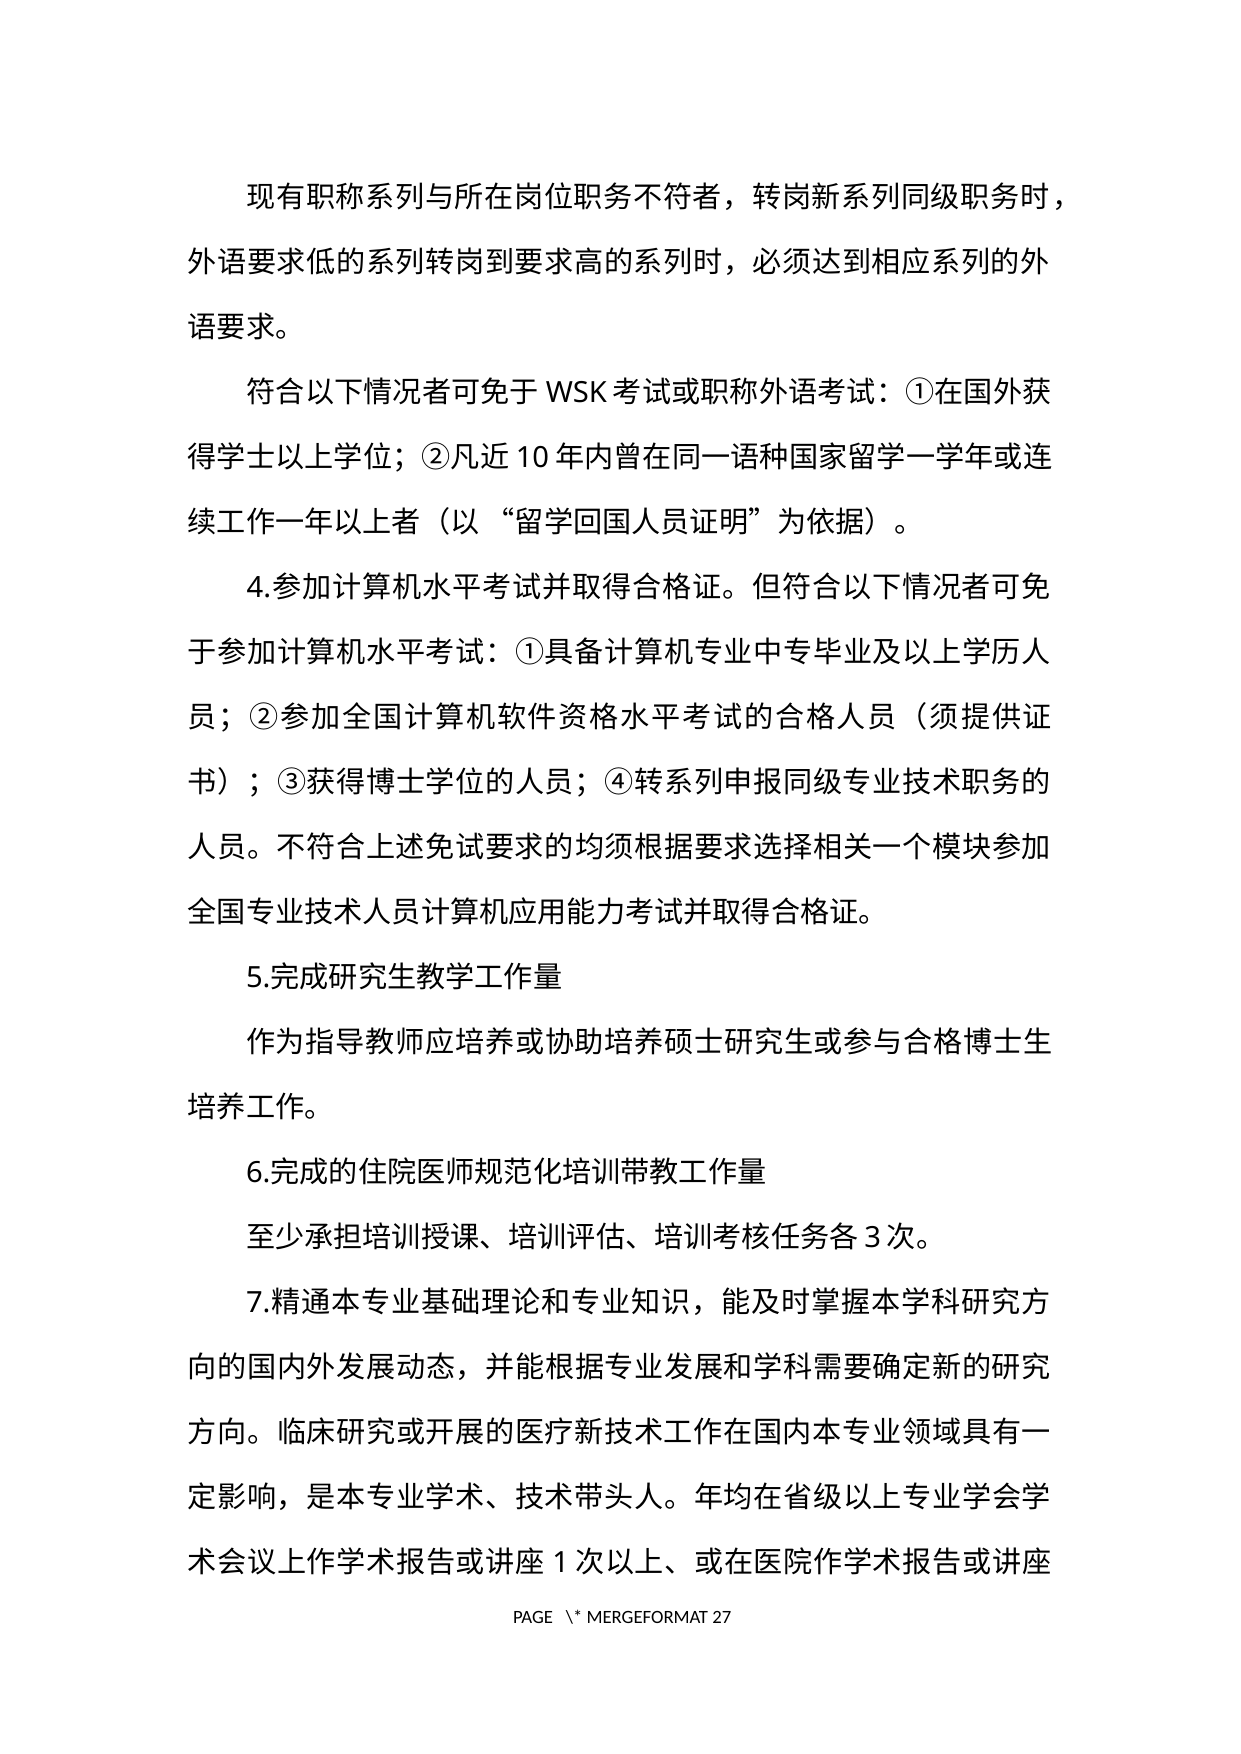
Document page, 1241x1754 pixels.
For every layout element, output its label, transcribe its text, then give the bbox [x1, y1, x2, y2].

text 现有职称系列与所在岗位职务不符者，转岗新系列同级职务时，外语要求低的系列转岗到要求高的系列时，必须达到相应系列的外语要求。 [187, 162, 1053, 357]
text 符合以下情况者可免于WSK考试或职称外语考试：①在国外获得学士以上学位；②凡近10年内曾在同一语种国家留学一学年或连续工作一年以上者（以 “留学回国人员证明”为依据）。 [187, 357, 1053, 552]
text 6.完成的住院医师规范化培训带教工作量 [187, 1137, 1053, 1202]
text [187, 1267, 1053, 1592]
text 4.参加计算机水平考试并取得合格证。但符合以下情况者可免于参加计算机水平考试：①具备计算机专业中专毕业及以上学历人员；②参加全国计算机软件资格水平考试的合格人员（须提供证书）；③获得博士学位的人员；④转系列申报同级专业技术职务的人员。不符合上述免试要求的均须根据要求选择相关一个模块参加全国专业技术人员计算机应用能力考试并取得合格证。 [187, 552, 1053, 942]
text 作为指导教师应培养或协助培养硕士研究生或参与合格博士生培养工作。 [187, 1007, 1053, 1137]
text 5.完成研究生教学工作量 [187, 942, 1053, 1007]
text 至少承担培训授课、培训评估、培训考核任务各3次。 [187, 1202, 1053, 1267]
